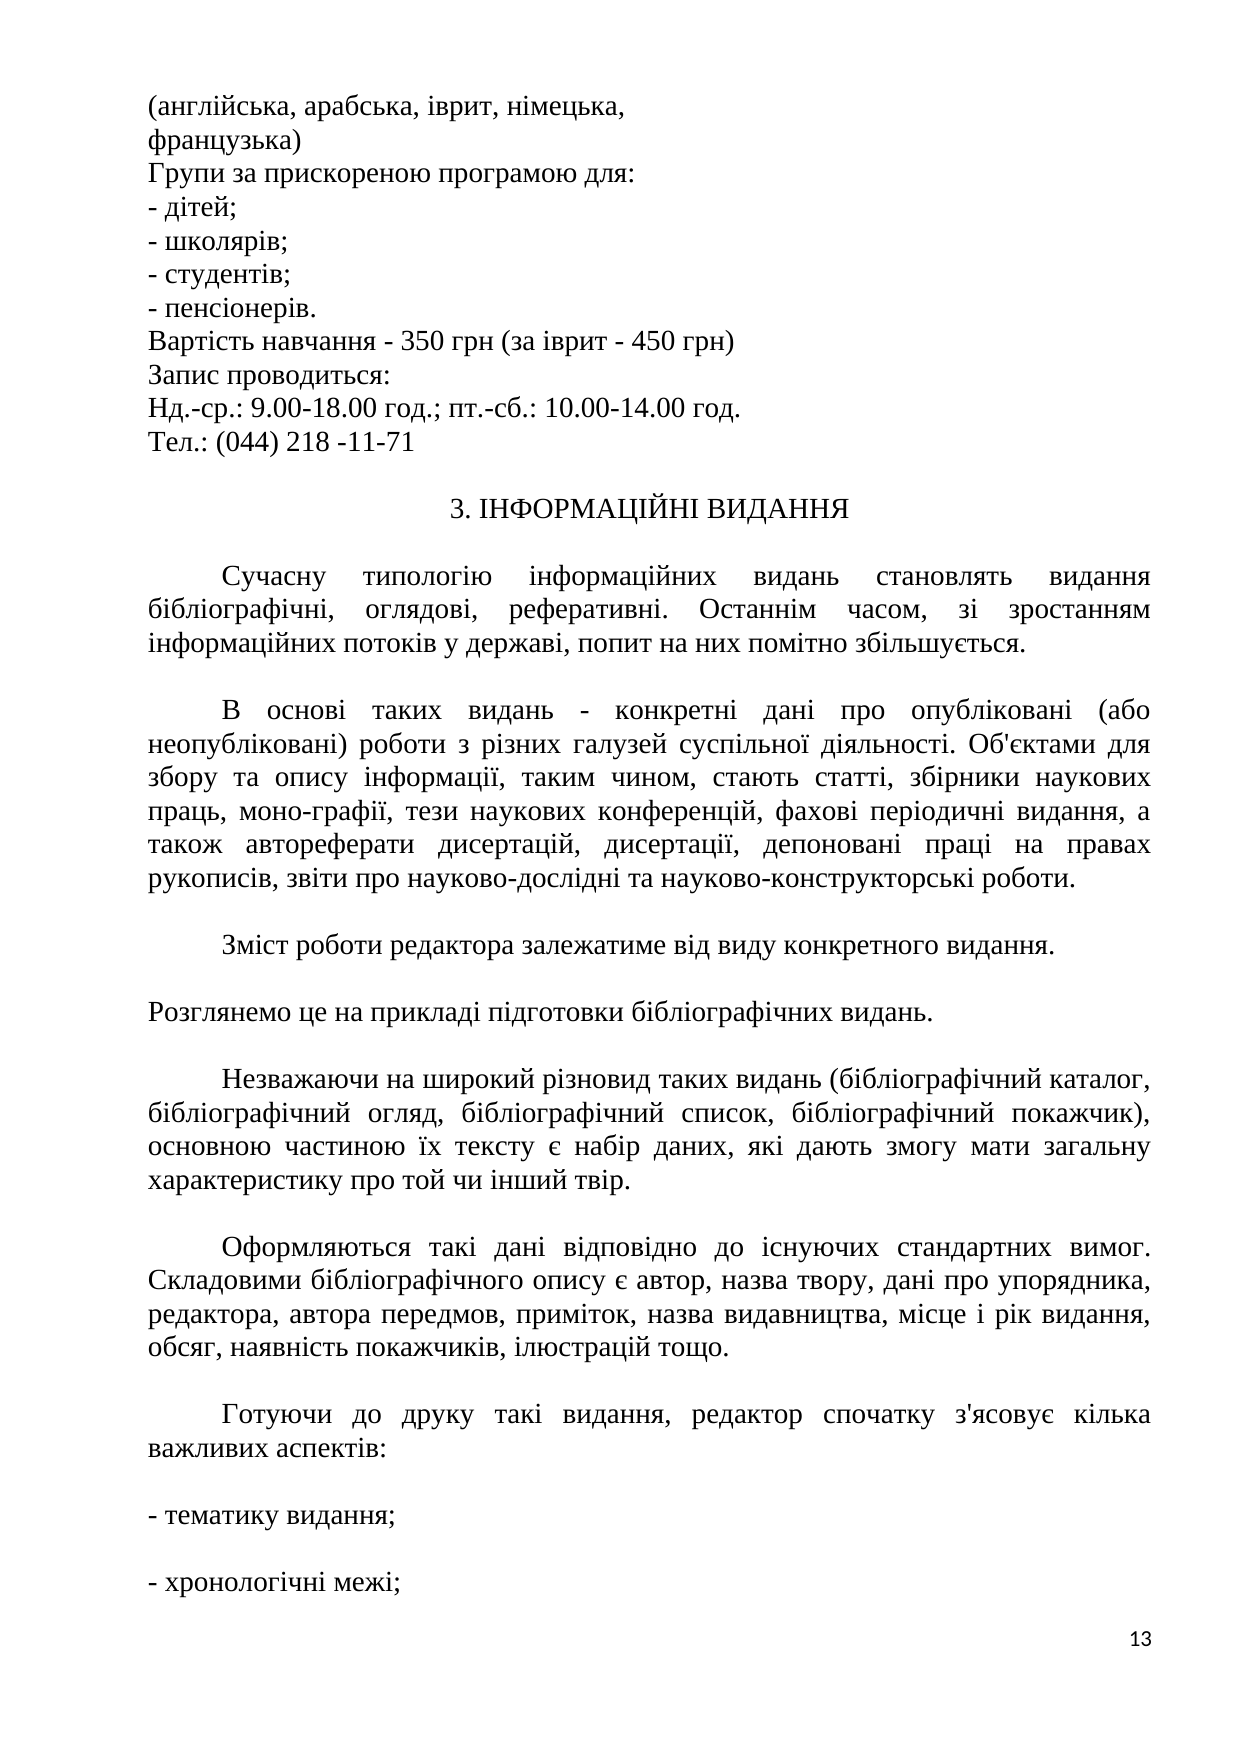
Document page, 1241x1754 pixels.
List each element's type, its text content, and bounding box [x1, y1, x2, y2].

text В основі таких видань - конкретні дані про опубліковані (або неопубліковані) роботи з різних галузей суспільної діяльності. Об'єктами для збору та опису інформації, таким чином, стають статті, збірники наукових праць, моно-графії, тези наукових конференцій, фахові періодичні видання, а також автореферати дисертацій, дисертації, депоновані праці на правах рукописів, звіти про науково-дослідні та науково-конструкторські роботи. [148, 692, 1152, 893]
text - школярів; [148, 223, 1152, 256]
text Незважаючи на широкий різновид таких видань (бібліографічний каталог, бібліографічний огляд, бібліографічний список, бібліографічний покажчик), основною частиною їх тексту є набір даних, які дають змогу мати загальну характеристику про той чи інший твір. [148, 1061, 1152, 1195]
text Сучасну типологію інформаційних видань становлять видання бібліографічні, оглядові, реферативні. Останнім часом, зі зростанням інформаційних потоків у державі, попит на них помітно збільшується. [148, 558, 1152, 659]
text - дітей; [148, 189, 1152, 223]
text - хронологічні межі; [148, 1564, 1152, 1598]
text - тематику видання; [148, 1497, 1152, 1531]
text Групи за прискореною програмою для: [148, 156, 1152, 189]
text Нд.-ср.: 9.00-18.00 год.; пт.-сб.: 10.00-14.00 год. [148, 390, 1152, 424]
text Готуючи до друку такі видання, редактор спочатку з'ясовує кілька важливих аспектів: [148, 1397, 1152, 1464]
text Зміст роботи редактора залежатиме від виду конкретного видання. [148, 927, 1152, 961]
text Розглянемо це на прикладі підготовки бібліографічних видань. [148, 994, 1152, 1028]
text Запис проводиться: [148, 357, 1152, 390]
text Оформляються такі дані відповідно до існуючих стандартних вимог. Складовими бібліографічного опису є автор, назва твору, дані про упорядника, редактора, автора передмов, приміток, назва видавництва, місце і рік видання, обсяг, наявність покажчиків, ілюстрацій тощо. [148, 1229, 1152, 1363]
text Вартість навчання - 350 грн (за іврит - 450 грн) [148, 323, 1152, 357]
text Тел.: (044) 218 -11-71 [148, 424, 1152, 457]
text (англійська, арабська, іврит, німецька, [148, 88, 1152, 122]
text 3. ІНФОРМАЦІЙНІ ВИДАННЯ [148, 491, 1152, 524]
text - студентів; [148, 256, 1152, 290]
text французька) [148, 122, 1152, 156]
text - пенсіонерів. [148, 290, 1152, 323]
